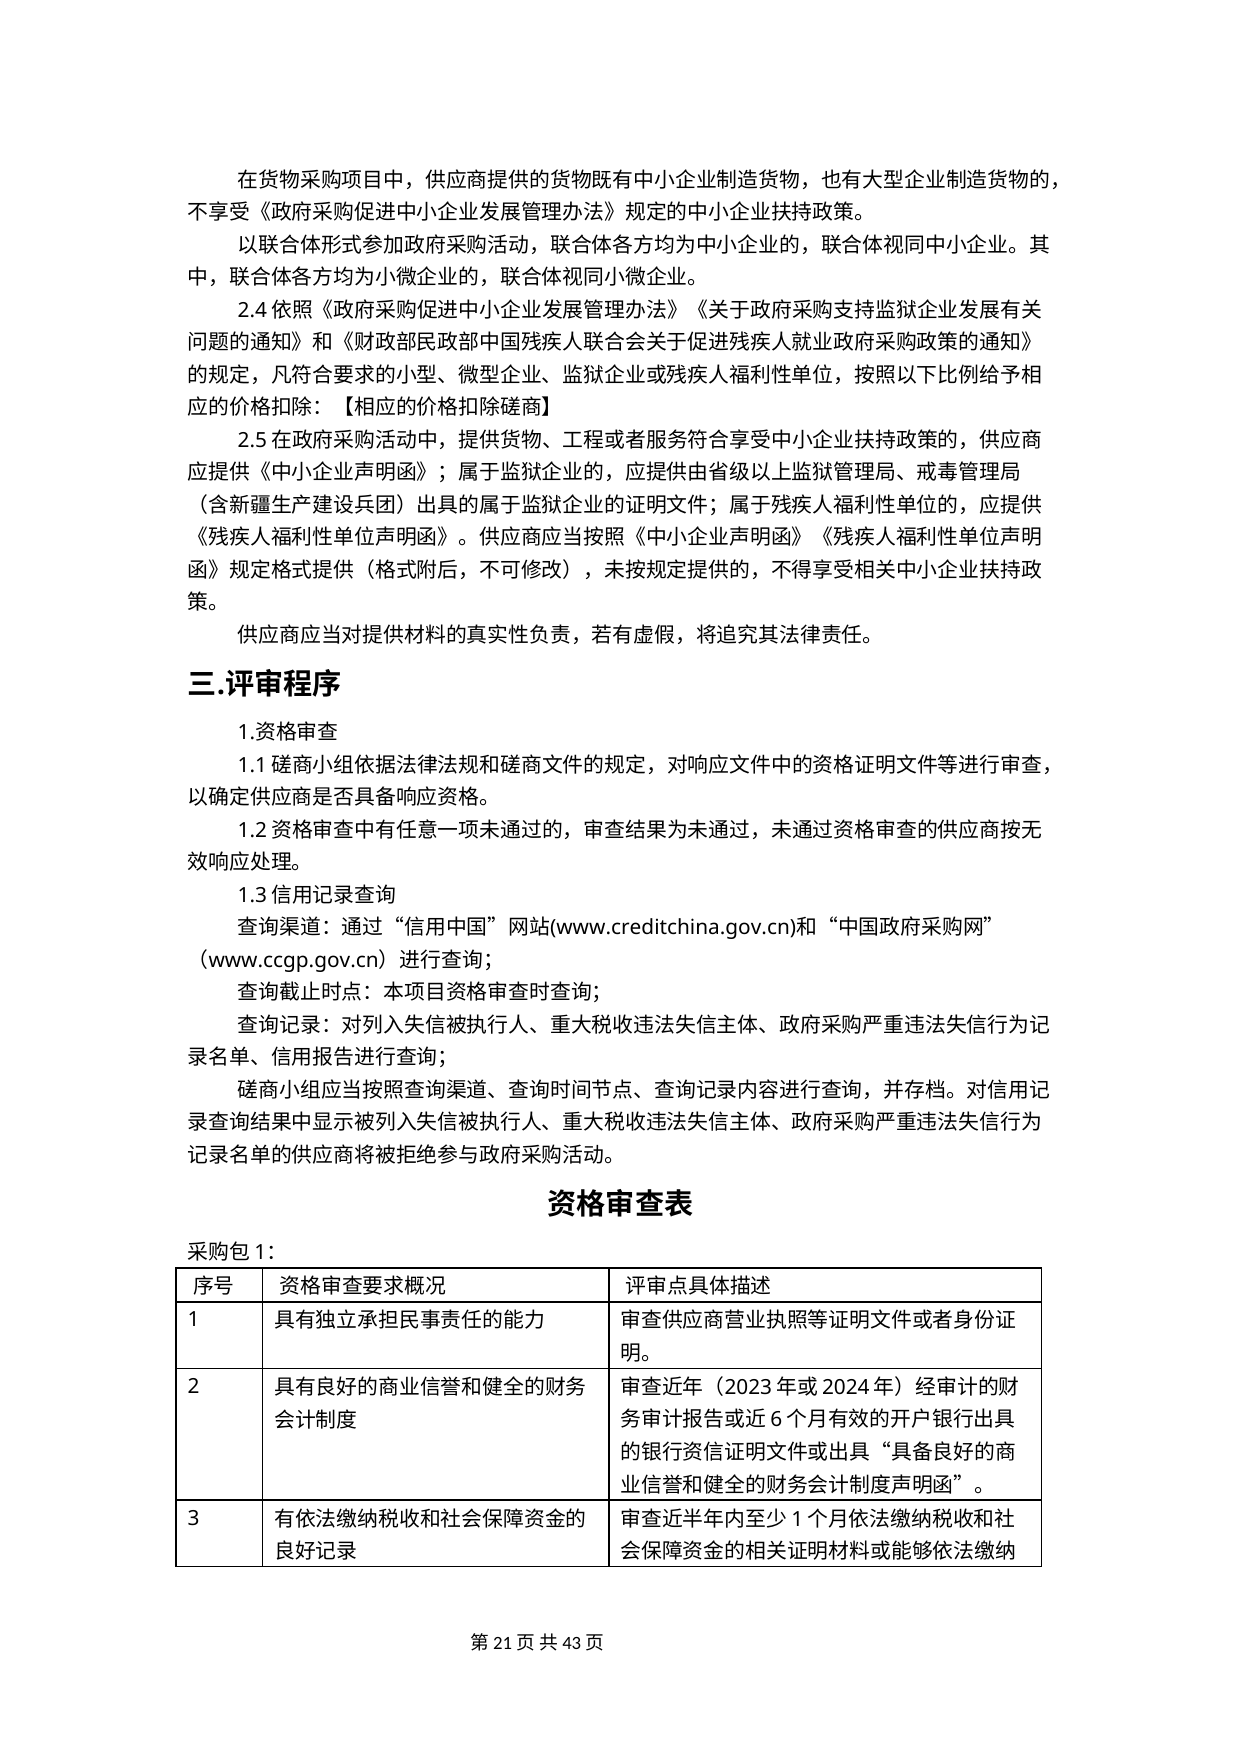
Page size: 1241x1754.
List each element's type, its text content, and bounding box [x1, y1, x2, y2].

table_header 评审点具体描述 [610, 1269, 1041, 1301]
table_header 序号 [177, 1269, 262, 1301]
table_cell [610, 1501, 1041, 1566]
text 2.5在政府采购活动中，提供货物、工程或者服务符合享受中小企业扶持政策的，供应商应提供《中小企业声明函》；属于监狱企业的，应提供由省级以上监狱管理局、戒毒管理局（含新疆生产建设兵团）出具的属于监狱企业的证明文件；属于残疾人福利性单位的，应提供《残疾人福利性单位声明函》。供应商应当按照《中小企业声明函》《残疾人福利性单位声明函》规定格式提供（格式附后，不可修改），未按规定提供的，不得享受相关中小企业扶持政策。 [187, 422, 1053, 617]
text 采购包1： [187, 1234, 1053, 1267]
text 供应商应当对提供材料的真实性负责，若有虚假，将追究其法律责任。 [187, 617, 1053, 649]
text 1.2资格审查中有任意一项未通过的，审查结果为未通过，未通过资格审查的供应商按无效响应处理。 [187, 812, 1053, 877]
table_cell 具有独立承担民事责任的能力 [263, 1303, 608, 1368]
text 查询截止时点：本项目资格审查时查询； [187, 974, 1053, 1007]
table_cell 有依法缴纳税收和社会保障资金的良好记录 [263, 1501, 608, 1566]
table_cell 2 [177, 1369, 262, 1499]
text 磋商小组应当按照查询渠道、查询时间节点、查询记录内容进行查询，并存档。对信用记录查询结果中显示被列入失信被执行人、重大税收违法失信主体、政府采购严重违法失信行为记录名单的供应商将被拒绝参与政府采购活动。 [187, 1072, 1053, 1169]
text 1.3信用记录查询 [187, 877, 1053, 909]
table_cell 审查近年（2023年或2024年）经审计的财务审计报告或近6个月有效的开户银行出具的银行资信证明文件或出具“具备良好的商业信誉和健全的财务会计制度声明函”。 [610, 1369, 1041, 1499]
table_cell 审查供应商营业执照等证明文件或者身份证明。 [610, 1303, 1041, 1368]
text 1.资格审查 [187, 714, 1053, 747]
text 1.1磋商小组依据法律法规和磋商文件的规定，对响应文件中的资格证明文件等进行审查，以确定供应商是否具备响应资格。 [187, 747, 1053, 812]
text 资格审查表 [187, 1169, 1053, 1234]
table_header 资格审查要求概况 [263, 1269, 608, 1301]
text 查询渠道：通过“信用中国”网站(www.creditchina.gov.cn)和“中国政府采购网”（www.ccgp.gov.cn）进行查询； [187, 909, 1053, 974]
text 以联合体形式参加政府采购活动，联合体各方均为中小企业的，联合体视同中小企业。其中，联合体各方均为小微企业的，联合体视同小微企业。 [187, 227, 1053, 292]
table_cell 1 [177, 1303, 262, 1368]
table_cell 3 [177, 1501, 262, 1566]
text 查询记录：对列入失信被执行人、重大税收违法失信主体、政府采购严重违法失信行为记录名单、信用报告进行查询； [187, 1007, 1053, 1072]
text 在货物采购项目中，供应商提供的货物既有中小企业制造货物，也有大型企业制造货物的，不享受《政府采购促进中小企业发展管理办法》规定的中小企业扶持政策。 [187, 162, 1053, 227]
text 三.评审程序 [187, 649, 1053, 714]
table_cell 具有良好的商业信誉和健全的财务会计制度 [263, 1369, 608, 1499]
text 2.4依照《政府采购促进中小企业发展管理办法》《关于政府采购支持监狱企业发展有关问题的通知》和《财政部民政部中国残疾人联合会关于促进残疾人就业政府采购政策的通知》的规定，凡符合要求的小型、微型企业、监狱企业或残疾人福利性单位，按照以下比例给予相应的价格扣除：【相应的价格扣除磋商】 [187, 292, 1053, 422]
